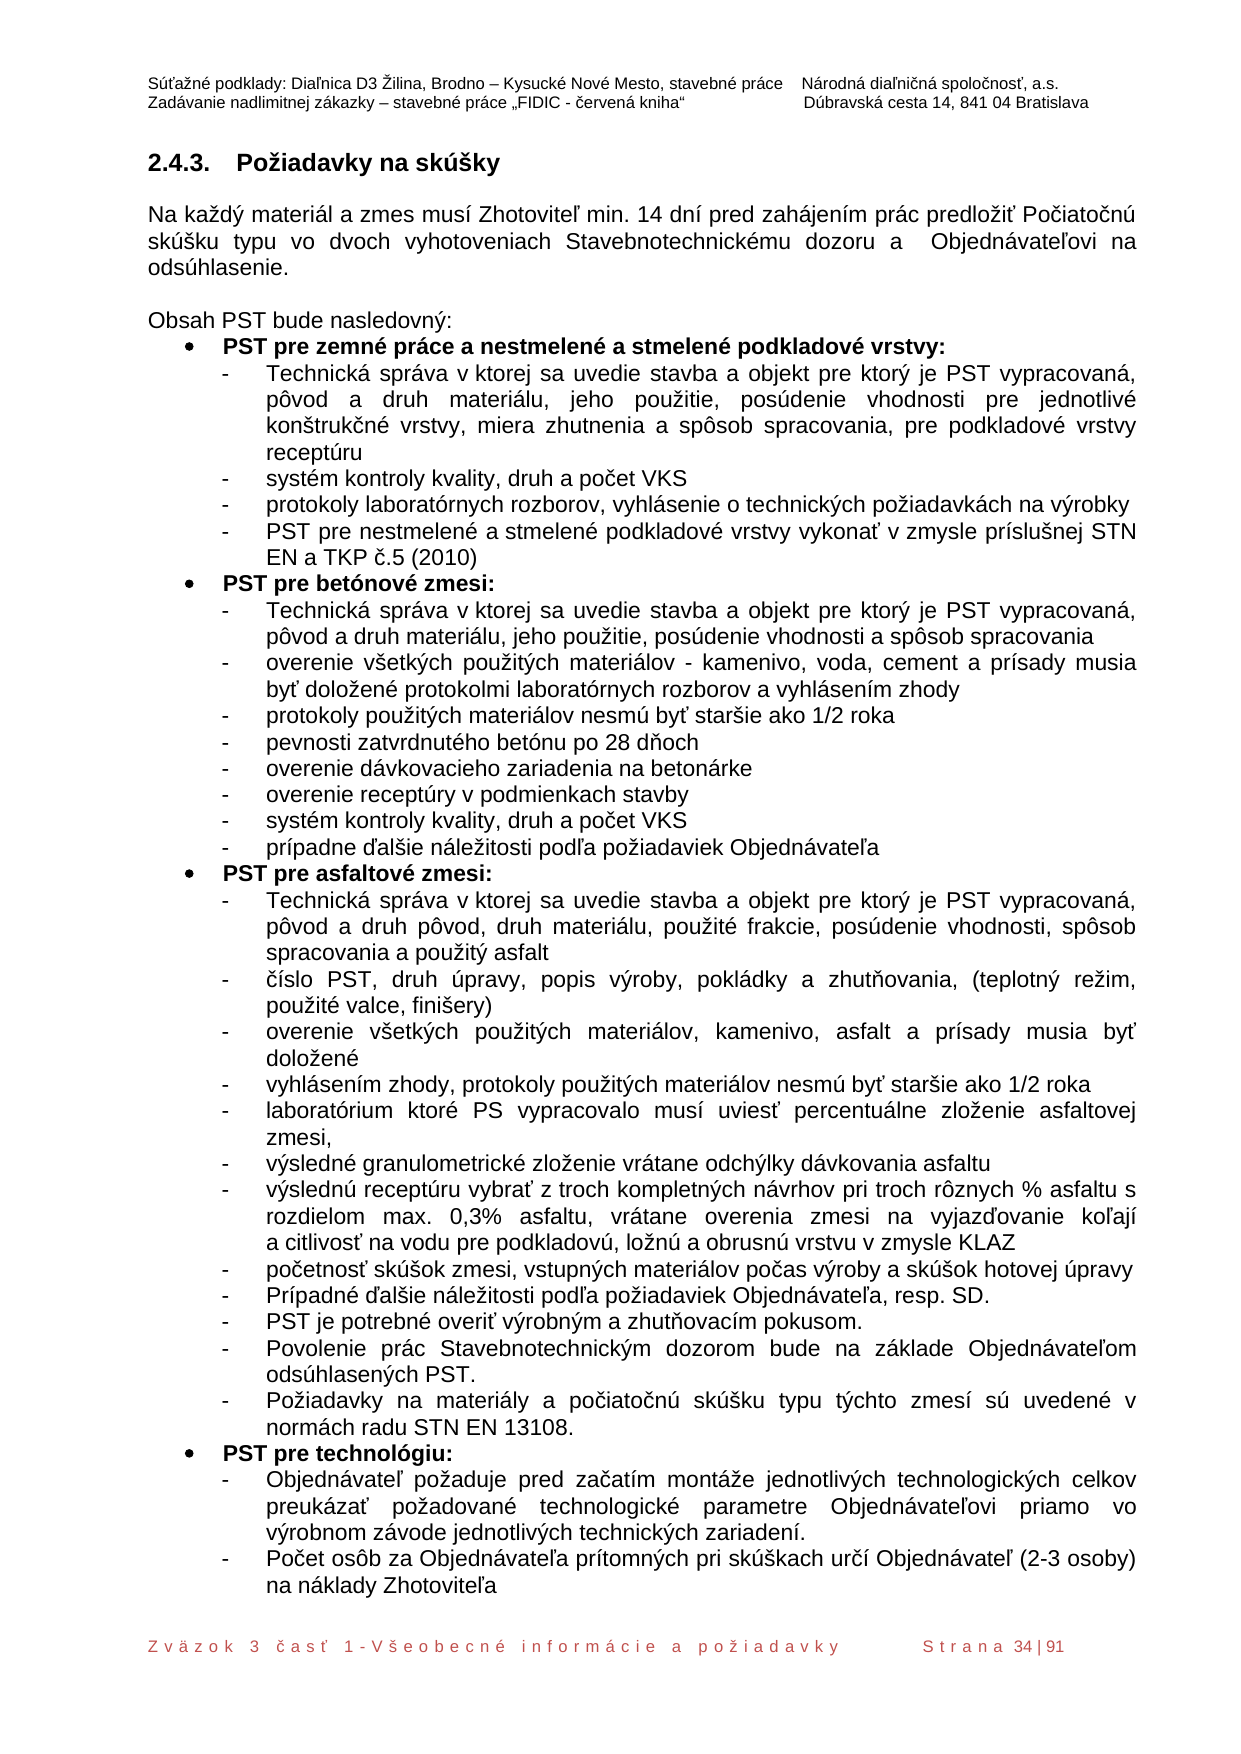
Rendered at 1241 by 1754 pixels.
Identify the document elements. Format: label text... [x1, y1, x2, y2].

list PST pre technológiu: [185, 1440, 1137, 1466]
list overenie všetkých použitých materiálov, kamenivo, asfalt a prísady musia byť doložené [221, 1018, 1137, 1071]
text Obsah PST bude nasledovný: [148, 307, 1137, 333]
list systém kontroly kvality, druh a počet VKS [221, 465, 1137, 491]
list PST pre asfaltové zmesi: [185, 860, 1137, 887]
list Technická správa v ktorej sa uvedie stavba a objekt pre ktorý je PST vypracovaná, pôvod a druh materiálu, jeho použitie, posúdenie vhodnosti pre jednotlivé konštrukčné vrstvy, miera zhutnenia a spôsob spracovania, pre podkladové vrstvy receptúru [221, 359, 1137, 465]
list protokoly laboratórnych rozborov, vyhlásenie o technických požiadavkách na výrobky [221, 491, 1137, 518]
list výsledné granulometrické zloženie vrátane odchýlky dávkovania asfaltu [221, 1150, 1137, 1176]
list výslednú receptúru vybrať z troch kompletných návrhov pri troch rôznych % asfaltu s rozdielom max. 0,3% asfaltu, vrátane overenia zmesi na vyjazďovanie koľají a citlivosť na vodu pre podkladovú, ložnú a obrusnú vrstvu v zmysle KLAZ [221, 1176, 1137, 1256]
list početnosť skúšok zmesi, vstupných materiálov počas výroby a skúšok hotovej úpravy [221, 1256, 1137, 1282]
list Technická správa v ktorej sa uvedie stavba a objekt pre ktorý je PST vypracovaná, pôvod a druh materiálu, jeho použitie, posúdenie vhodnosti a spôsob spracovania [221, 597, 1137, 649]
list laboratórium ktoré PS vypracovalo musí uviesť percentuálne zloženie asfaltovej zmesi, [221, 1097, 1137, 1150]
subtitle Požiadavky na skúšky [148, 148, 1137, 176]
list PST pre zemné práce a nestmelené a stmelené podkladové vrstvy: [185, 333, 1137, 359]
text Na každý materiál a zmes musí Zhotoviteľ min. 14 dní pred zahájením prác predložiť Počiatočnú skúšku typu vo dvoch vyhotoveniach Stavebnotechnickému dozoru a Objednávateľovi na odsúhlasenie. [148, 201, 1137, 280]
list systém kontroly kvality, druh a počet VKS [221, 807, 1137, 834]
list Objednávateľ požaduje pred začatím montáže jednotlivých technologických celkov preukázať požadované technologické parametre Objednávateľovi priamo vo výrobnom závode jednotlivých technických zariadení. [221, 1466, 1137, 1545]
list Počet osôb za Objednávateľa prítomných pri skúškach určí Objednávateľ (2-3 osoby) na náklady Zhotoviteľa [221, 1545, 1137, 1598]
list prípadne ďalšie náležitosti podľa požiadaviek Objednávateľa [221, 834, 1137, 860]
list vyhlásením zhody, protokoly použitých materiálov nesmú byť staršie ako 1/2 roka [221, 1071, 1137, 1097]
list protokoly použitých materiálov nesmú byť staršie ako 1/2 roka [221, 702, 1137, 728]
list pevnosti zatvrdnutého betónu po 28 dňoch [221, 728, 1137, 755]
list PST je potrebné overiť výrobným a zhutňovacím pokusom. [221, 1308, 1137, 1334]
list Povolenie prác Stavebnotechnickým dozorom bude na základe Objednávateľom odsúhlasených PST. [221, 1334, 1137, 1387]
list Technická správa v ktorej sa uvedie stavba a objekt pre ktorý je PST vypracovaná, pôvod a druh pôvod, druh materiálu, použité frakcie, posúdenie vhodnosti, spôsob spracovania a použitý asfalt [221, 887, 1137, 966]
list PST pre nestmelené a stmelené podkladové vrstvy vykonať v zmysle príslušnej STN EN a TKP č.5 (2010) [221, 518, 1137, 570]
list PST pre betónové zmesi: [185, 570, 1137, 597]
list Prípadné ďalšie náležitosti podľa požiadaviek Objednávateľa, resp. SD. [221, 1282, 1137, 1308]
list overenie všetkých použitých materiálov - kamenivo, voda, cement a prísady musia byť doložené protokolmi laboratórnych rozborov a vyhlásením zhody [221, 649, 1137, 702]
list číslo PST, druh úpravy, popis výroby, pokládky a zhutňovania, (teplotný režim, použité valce, finišery) [221, 966, 1137, 1018]
list overenie receptúry v podmienkach stavby [221, 781, 1137, 807]
list overenie dávkovacieho zariadenia na betonárke [221, 755, 1137, 781]
list Požiadavky na materiály a počiatočnú skúšku typu týchto zmesí sú uvedené v normách radu STN EN 13108. [221, 1387, 1137, 1440]
